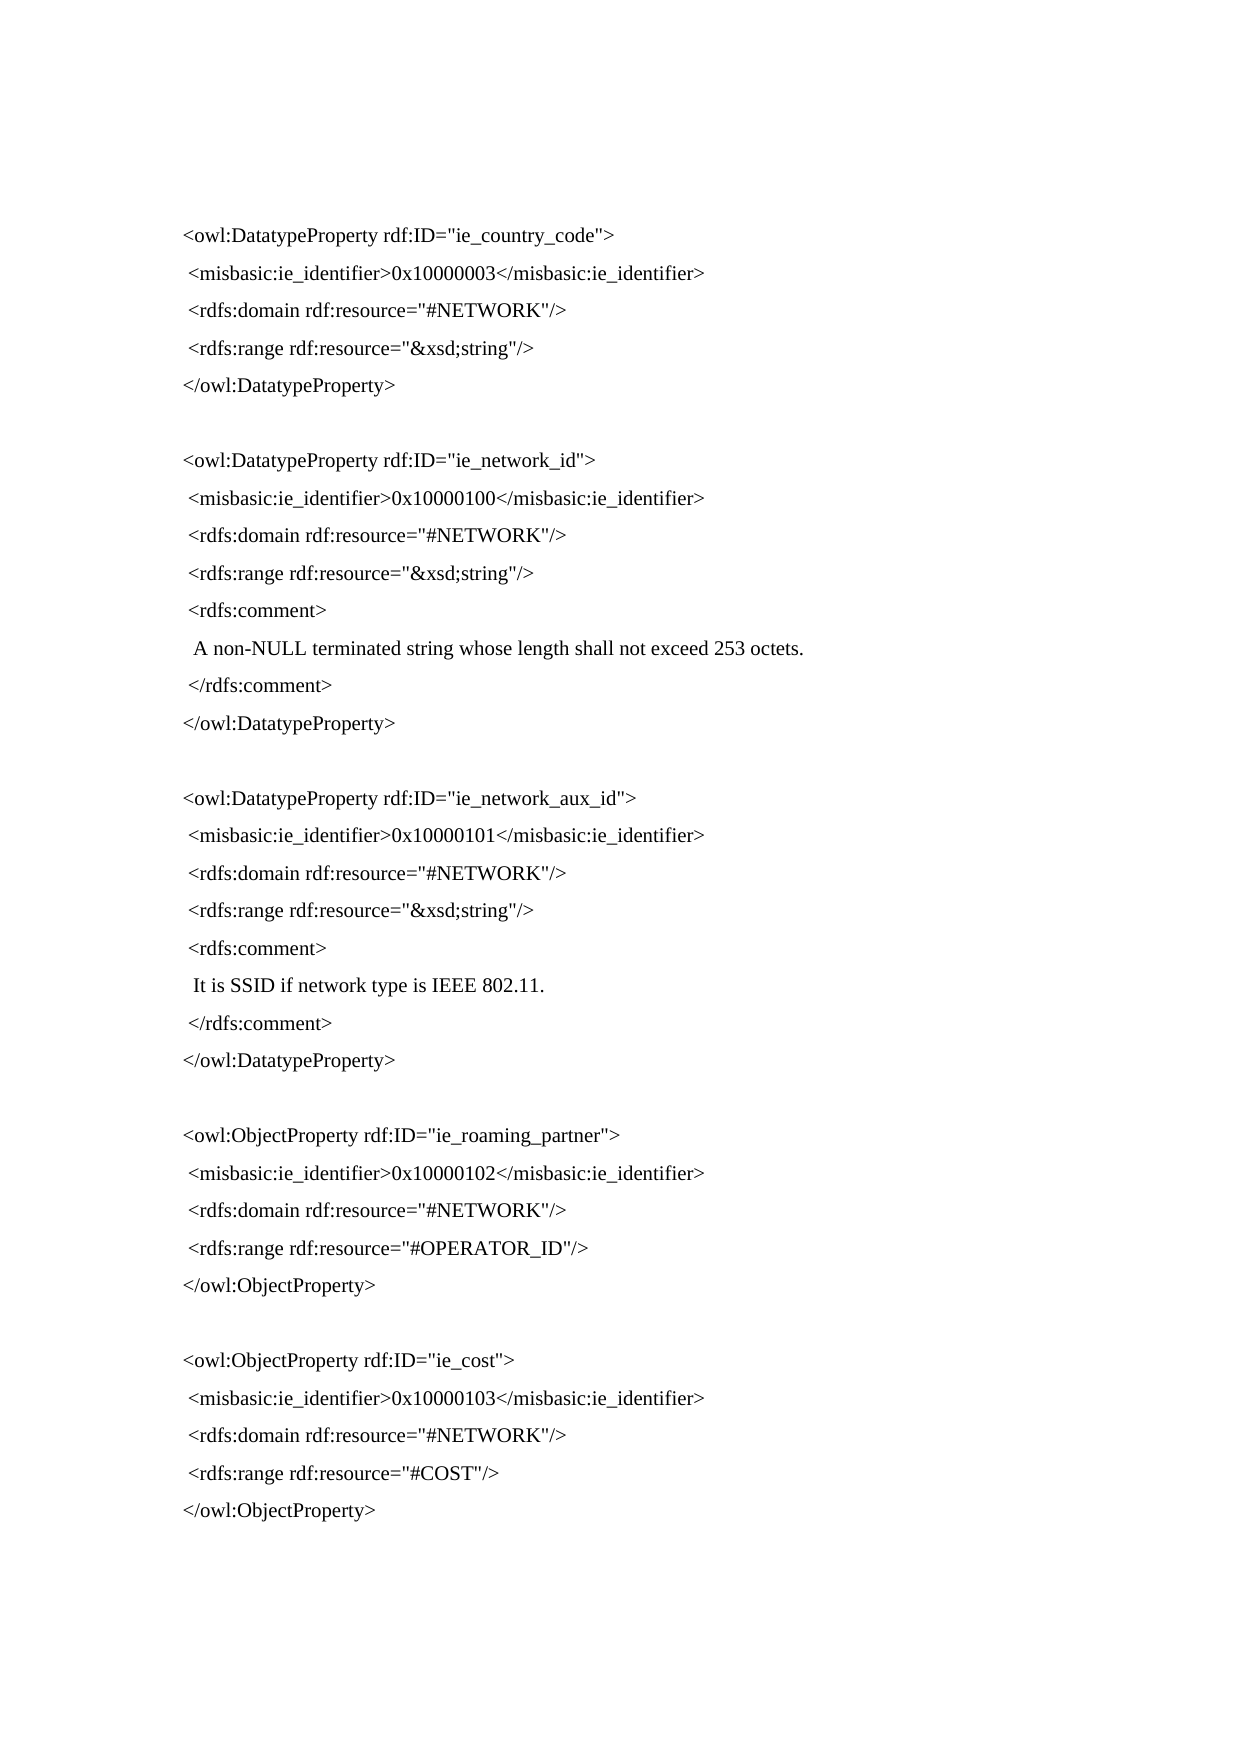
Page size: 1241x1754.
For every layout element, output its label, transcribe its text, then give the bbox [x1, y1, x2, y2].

text A non-NULL terminated string whose length shall not exceed 253 octets. [177, 629, 1063, 667]
text <rdfs:domain rdf:resource="#NETWORK"/> [177, 292, 1063, 329]
text <misbasic:ie_identifier>0x10000102</misbasic:ie_identifier> [177, 1154, 1063, 1192]
text </owl:DatatypeProperty> [177, 1042, 1063, 1079]
text <rdfs:domain rdf:resource="#NETWORK"/> [177, 854, 1063, 892]
text <rdfs:range rdf:resource="&xsd;string"/> [177, 554, 1063, 592]
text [177, 329, 1063, 367]
text <rdfs:domain rdf:resource="#NETWORK"/> [177, 517, 1063, 554]
text </rdfs:comment> [177, 1004, 1063, 1042]
text <rdfs:range rdf:resource="#OPERATOR_ID"/> [177, 1229, 1063, 1267]
text <owl:ObjectProperty rdf:ID="ie_roaming_partner"> [177, 1117, 1063, 1154]
text <rdfs:domain rdf:resource="#NETWORK"/> [177, 1192, 1063, 1229]
text <owl:DatatypeProperty rdf:ID="ie_country_code"> [177, 217, 1063, 254]
text <misbasic:ie_identifier>0x10000100</misbasic:ie_identifier> [177, 479, 1063, 517]
text <rdfs:range rdf:resource="&xsd;string"/> [177, 892, 1063, 929]
text <misbasic:ie_identifier>0x10000101</misbasic:ie_identifier> [177, 817, 1063, 854]
text </owl:DatatypeProperty> [177, 367, 1063, 404]
text <rdfs:comment> [177, 592, 1063, 629]
text <owl:DatatypeProperty rdf:ID="ie_network_aux_id"> [177, 779, 1063, 817]
text <rdfs:domain rdf:resource="#NETWORK"/> [177, 1417, 1063, 1454]
text </owl:ObjectProperty> [177, 1267, 1063, 1304]
text <owl:ObjectProperty rdf:ID="ie_cost"> [177, 1342, 1063, 1379]
text It is SSID if network type is IEEE 802.11. [177, 967, 1063, 1004]
text <owl:DatatypeProperty rdf:ID="ie_network_id"> [177, 442, 1063, 479]
text </rdfs:comment> [177, 667, 1063, 704]
text </owl:DatatypeProperty> [177, 704, 1063, 742]
text <misbasic:ie_identifier>0x10000003</misbasic:ie_identifier> [177, 254, 1063, 292]
text </owl:ObjectProperty> [177, 1492, 1063, 1529]
text <misbasic:ie_identifier>0x10000103</misbasic:ie_identifier> [177, 1379, 1063, 1417]
text <rdfs:comment> [177, 929, 1063, 967]
text <rdfs:range rdf:resource="#COST"/> [177, 1454, 1063, 1492]
